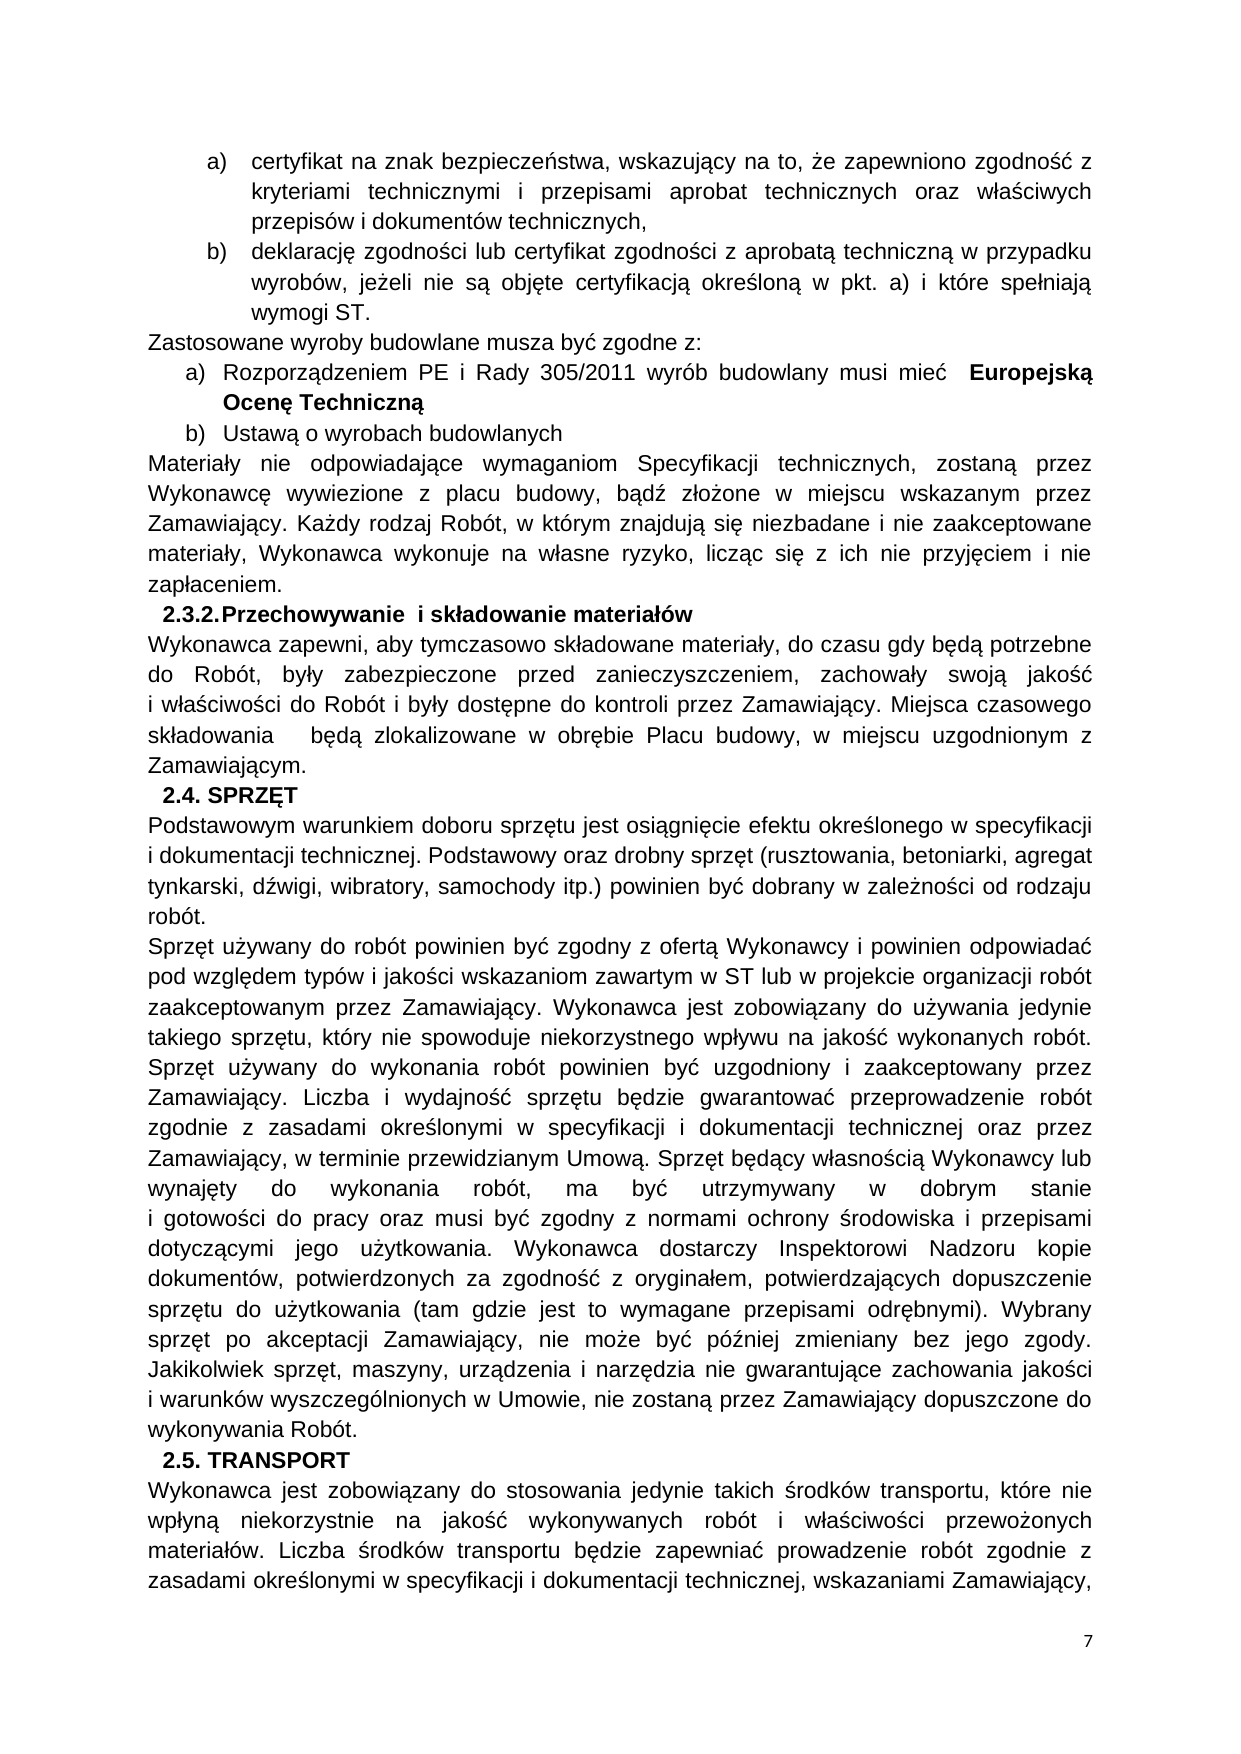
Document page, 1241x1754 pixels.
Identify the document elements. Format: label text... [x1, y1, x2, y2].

list a) certyfikat na znak bezpieczeństwa, wskazujący na to, że zapewniono zgodność z kryteriami technicznymi i przepisami aprobat technicznych oraz właściwych przepisów i dokumentów technicznych, [207, 148, 1093, 234]
text Zastosowane wyroby budowlane musza być zgodne z: [148, 329, 1093, 355]
list Ustawą o wyrobach budowlanych [185, 419, 1093, 446]
list Materiały nie odpowiadające wymaganiom Specyfikacji technicznych, zostaną przez Wykonawcę wywiezione z placu budowy, bądź złożone w miejscu wskazanym przez Zamawiający. Każdy rodzaj Robót, w którym znajdują się niezbadane i nie zaakceptowane materiały, Wykonawca wykonuje na własne ryzyko, licząc się z ich nie przyjęciem i nie zapłaceniem. [148, 450, 1093, 597]
list b) deklarację zgodności lub certyfikat zgodności z aprobatą techniczną w przypadku wyrobów, jeżeli nie są objęte certyfikacją określoną w pkt. a) i które spełniają wymogi ST. [207, 238, 1093, 325]
list Podstawowym warunkiem doboru sprzętu jest osiągnięcie efektu określonego w specyfikacji i dokumentacji technicznej. Podstawowy oraz drobny sprzęt (rusztowania, betoniarki, agregat tynkarski, dźwigi, wibratory, samochody itp.) powinien być dobrany w zależności od rodzaju robót. [148, 812, 1093, 929]
list Sprzęt używany do robót powinien być zgodny z ofertą Wykonawcy i powinien odpowiadać pod względem typów i jakości wskazaniom zawartym w ST lub w projekcie organizacji robót zaakceptowanym przez Zamawiający. Wykonawca jest zobowiązany do używania jedynie takiego sprzętu, który nie spowoduje niekorzystnego wpływu na jakość wykonanych robót. Sprzęt używany do wykonania robót powinien być uzgodniony i zaakceptowany przez Zamawiający. Liczba i wydajność sprzętu będzie gwarantować przeprowadzenie robót zgodnie z zasadami określonymi w specyfikacji i dokumentacji technicznej oraz przez Zamawiający, w terminie przewidzianym Umową. Sprzęt będący własnością Wykonawcy lub wynajęty do wykonania robót, ma być utrzymywany w dobrym stanie i gotowości do pracy oraz musi być zgodny z normami ochrony środowiska i przepisami dotyczącymi jego użytkowania. Wykonawca dostarczy Inspektorowi Nadzoru kopie dokumentów, potwierdzonych za zgodność z oryginałem, potwierdzających dopuszczenie sprzętu do użytkowania (tam gdzie jest to wymagane przepisami odrębnymi). Wybrany sprzęt po akceptacji Zamawiający, nie może być później zmieniany bez jego zgody. Jakikolwiek sprzęt, maszyny, urządzenia i narzędzia nie gwarantujące zachowania jakości i warunków wyszczególnionych w Umowie, nie zostaną przez Zamawiający dopuszczone do wykonywania Robót. [148, 933, 1093, 1443]
list Wykonawca zapewni, aby tymczasowo składowane materiały, do czasu gdy będą potrzebne do Robót, były zabezpieczone przed zanieczyszczeniem, zachowały swoją jakość i właściwości do Robót i były dostępne do kontroli przez Zamawiający. Miejsca czasowego składowania będą zlokalizowane w obrębie Placu budowy, w miejscu uzgodnionym z Zamawiającym. [148, 631, 1093, 778]
list TRANSPORT [162, 1447, 1093, 1473]
list Rozporządzeniem PE i Rady 305/2011 wyrób budowlany musi mieć Europejską Ocenę Techniczną [185, 359, 1093, 416]
list Przechowywanie i składowanie materiałów [162, 601, 1093, 627]
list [148, 1477, 1093, 1594]
list SPRZĘT [162, 782, 1093, 808]
